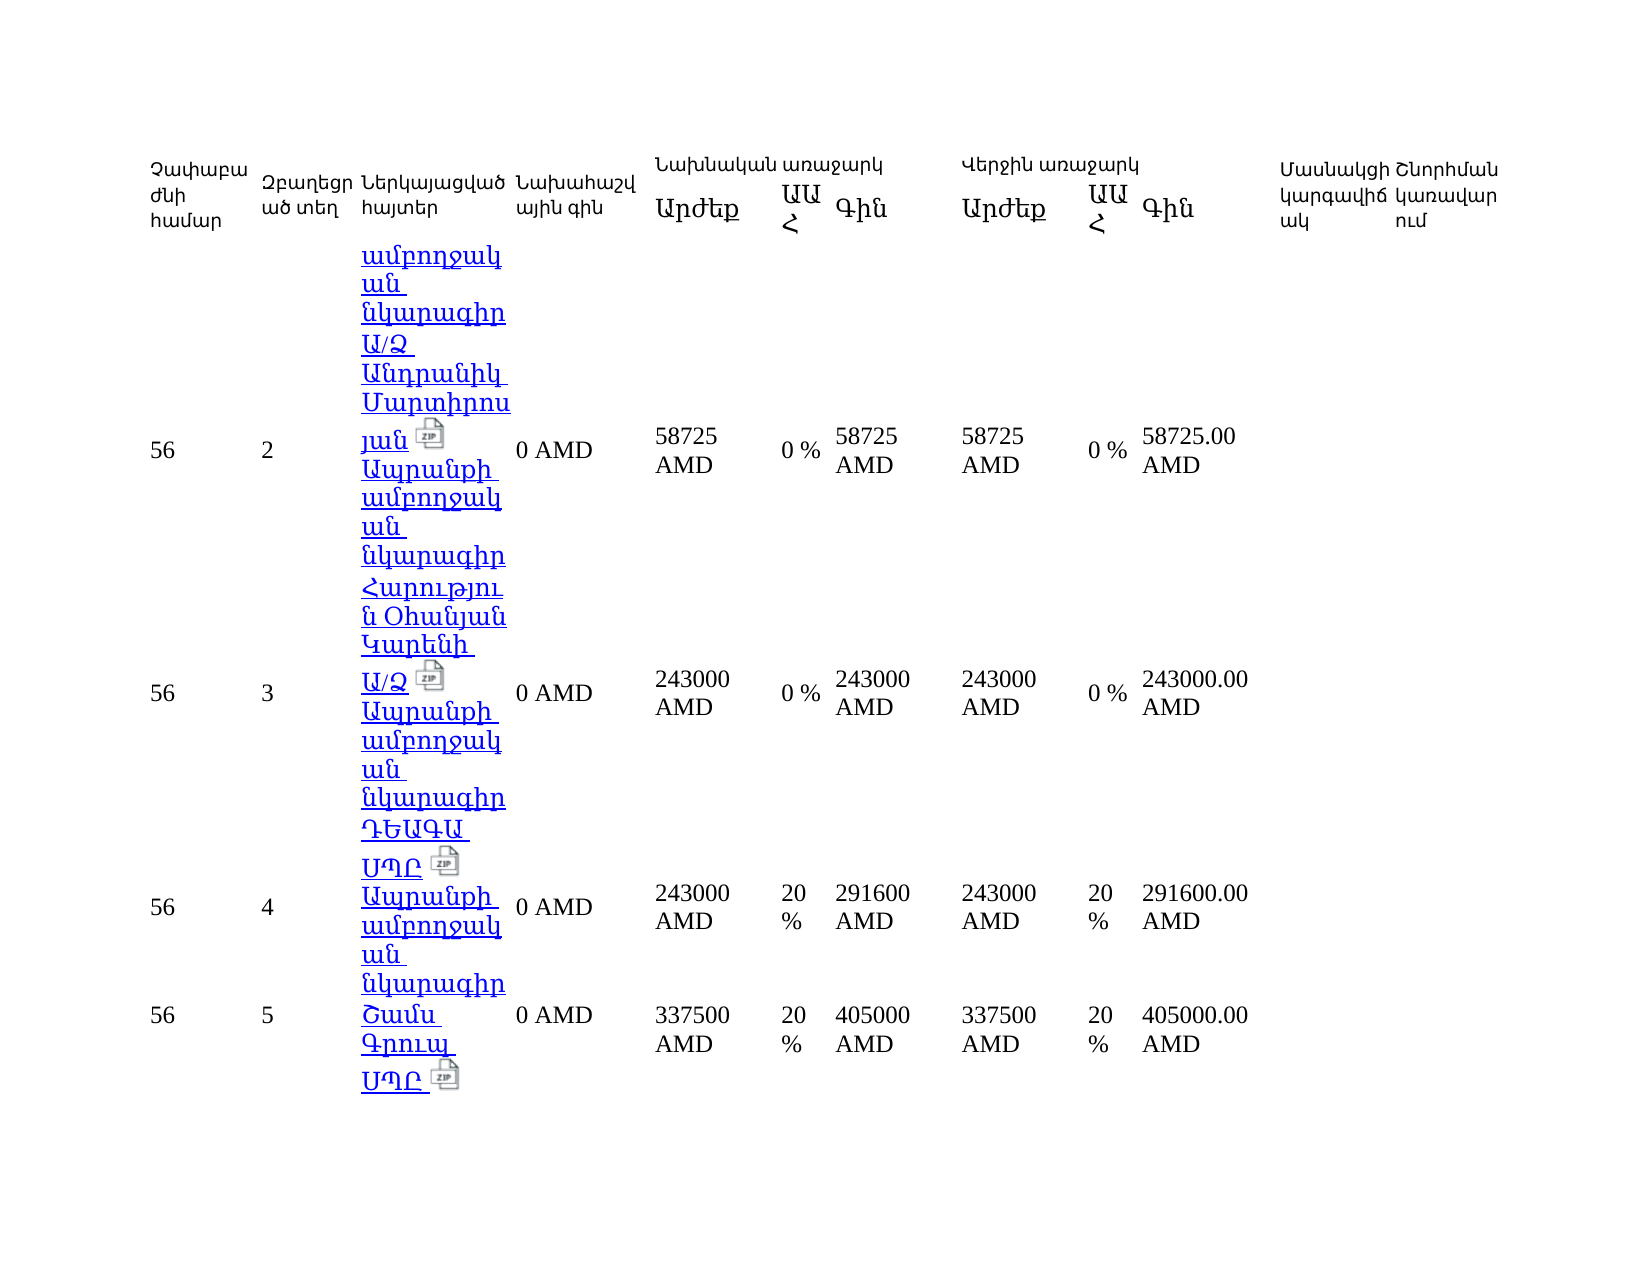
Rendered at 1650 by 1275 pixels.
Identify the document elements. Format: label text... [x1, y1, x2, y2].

picture [414, 416, 448, 450]
table_header Նախնական առաջարկ [653, 150, 960, 179]
table_cell Արժեք [960, 179, 1086, 239]
table_header Շնորհման կառավարում [1393, 150, 1508, 239]
picture [429, 844, 463, 877]
table_cell ԱԱՀ [779, 179, 833, 239]
table_header Ներկայացված հայտեր [359, 150, 514, 239]
table_cell ԱԱՀ [1086, 179, 1140, 239]
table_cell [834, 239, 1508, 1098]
table_header Նախահաշվային գին [514, 150, 653, 239]
table_header Վերջին առաջարկ [960, 150, 1278, 179]
table_header Չափաբաժնի համար [149, 150, 260, 239]
table_header Մասնակցի կարգավիճակ [1278, 150, 1393, 239]
picture [414, 659, 448, 692]
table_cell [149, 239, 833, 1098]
picture [429, 1058, 463, 1091]
table_header Զբաղեցրած տեղ [260, 150, 359, 239]
table_cell Արժեք [653, 179, 779, 239]
table_cell Գին [834, 179, 960, 239]
table_cell Գին [1140, 179, 1278, 239]
